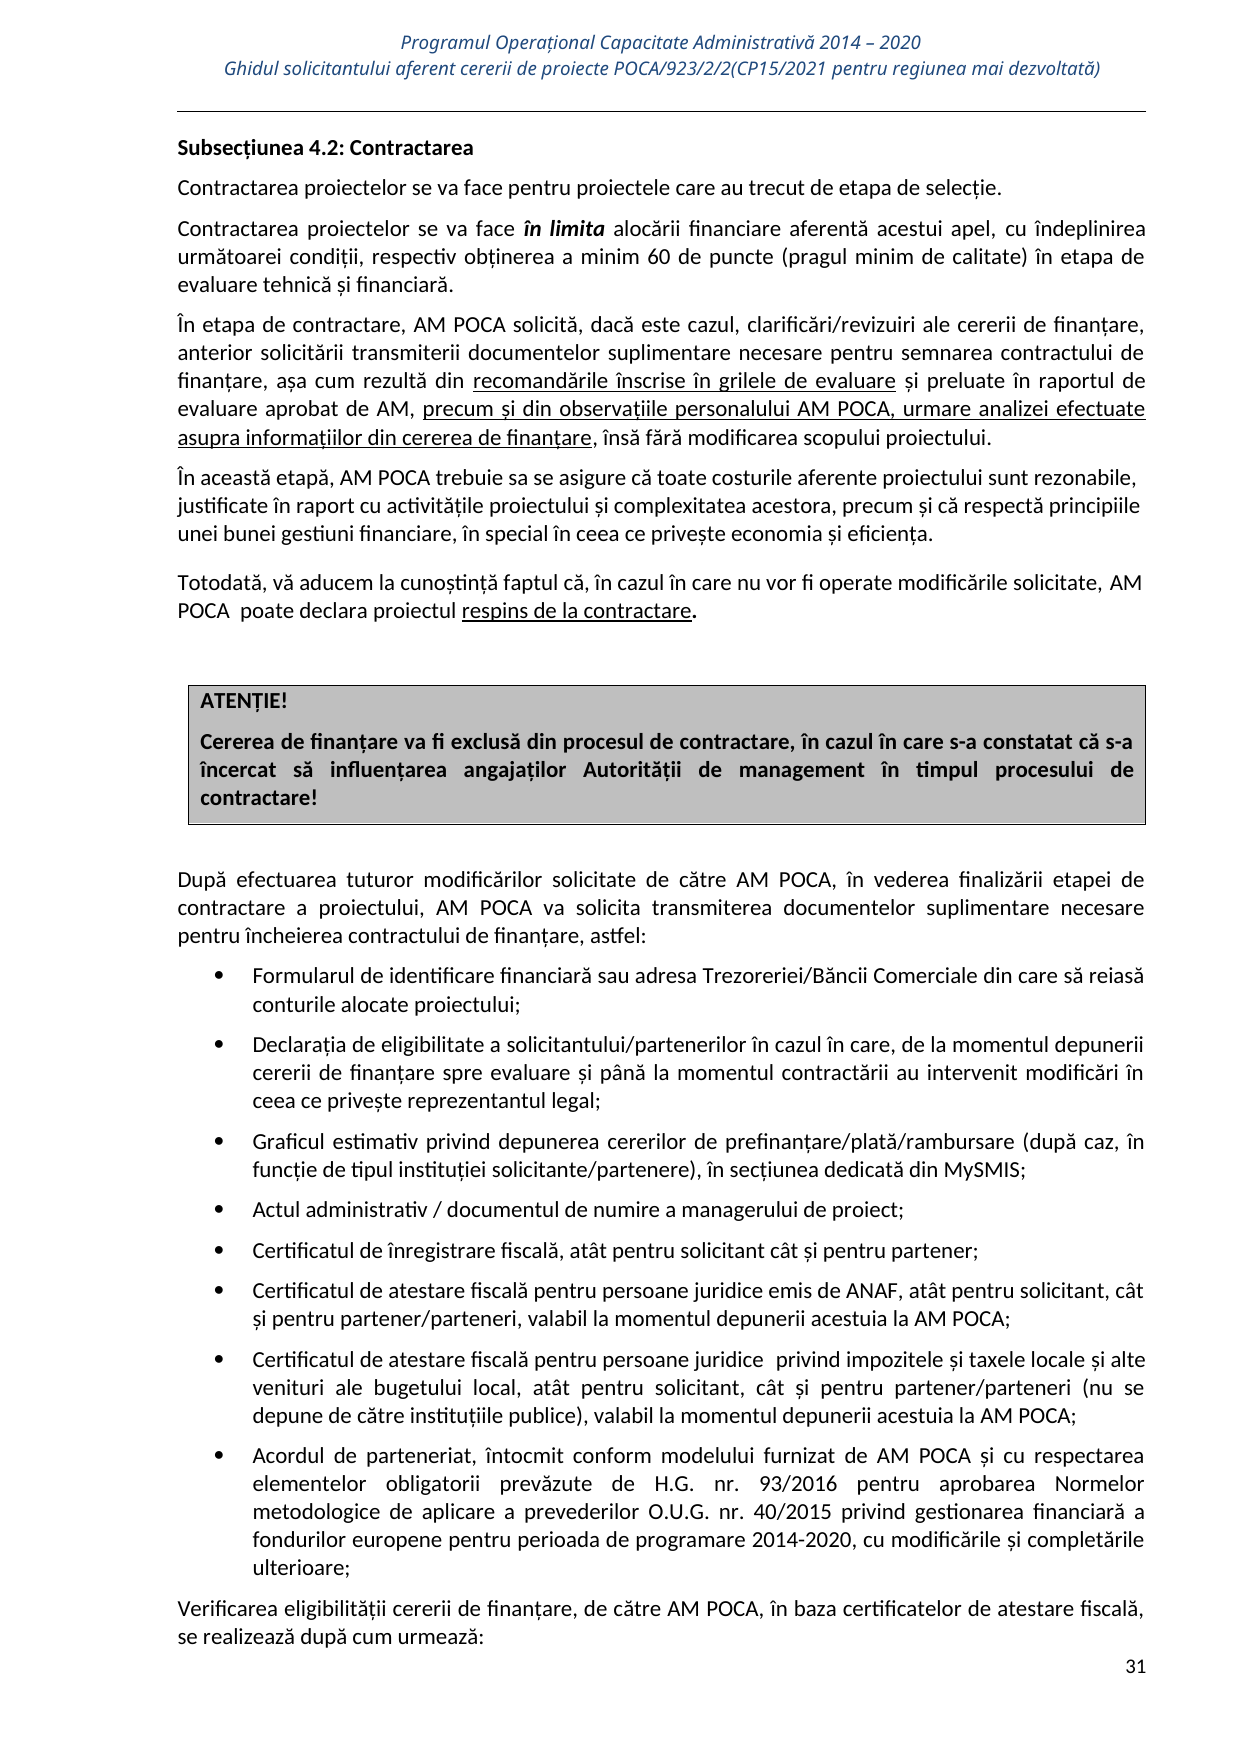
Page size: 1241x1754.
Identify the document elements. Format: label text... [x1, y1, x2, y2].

text Verificarea eligibilității cererii de finanțare, de către AM POCA, în baza certificatelor de atestare fiscală, se realizează după cum urmează: [177, 1594, 1146, 1650]
list Certificatul de atestare fiscală pentru persoane juridice privind impozitele şi taxele locale şi alte venituri ale bugetului local, atât pentru solicitant, cât și pentru partener/parteneri (nu se depune de către instituțiile publice), valabil la momentul depunerii acestuia la AM POCA; [215, 1345, 1146, 1429]
text În etapa de contractare, AM POCA solicită, dacă este cazul, clarificări/revizuiri ale cererii de finanțare, anterior solicitării transmiterii documentelor suplimentare necesare pentru semnarea contractului de finanțare, așa cum rezultă din recomandările înscrise în grilele de evaluare și preluate în raportul de evaluare aprobat de AM, precum și din observațiile personalului AM POCA, urmare analizei efectuate asupra informațiilor din cererea de finanțare, însă fără modificarea scopului proiectului. [177, 311, 1146, 451]
list În această etapă, AM POCA trebuie sa se asigure că toate costurile aferente proiectului sunt rezonabile, justificate în raport cu activitățile proiectului și complexitatea acestora, precum și că respectă principiile unei bunei gestiuni financiare, în special în ceea ce privește economia și eficiența. [177, 463, 1146, 547]
list Certificatul de atestare fiscală pentru persoane juridice emis de ANAF, atât pentru solicitant, cât și pentru partener/parteneri, valabil la momentul depunerii acestuia la AM POCA; [215, 1276, 1146, 1332]
table_header ATENȚIE! Cererea de finanţare va fi exclusă din procesul de contractare, în cazul în care s-a constatat că s-a încercat să influenţarea angajaţilor Autorităţii de management în timpul procesului de contractare! [189, 686, 1145, 823]
list Acordul de parteneriat, întocmit conform modelului furnizat de AM POCA și cu respectarea elementelor obligatorii prevăzute de H.G. nr. 93/2016 pentru aprobarea Normelor metodologice de aplicare a prevederilor O.U.G. nr. 40/2015 privind gestionarea financiară a fondurilor europene pentru perioada de programare 2014-2020, cu modificările și completările ulterioare; [215, 1441, 1146, 1582]
list Graficul estimativ privind depunerea cererilor de prefinanțare/plată/rambursare (după caz, în funcție de tipul instituției solicitante/partenere), în secțiunea dedicată din MySMIS; [215, 1127, 1146, 1183]
list Certificatul de înregistrare fiscală, atât pentru solicitant cât și pentru partener; [215, 1236, 1146, 1264]
text După efectuarea tuturor modificărilor solicitate de către AM POCA, în vederea finalizării etapei de contractare a proiectului, AM POCA va solicita transmiterea documentelor suplimentare necesare pentru încheierea contractului de finanțare, astfel: [177, 865, 1146, 949]
list Actul administrativ / documentul de numire a managerului de proiect; [215, 1195, 1146, 1223]
list Formularul de identificare financiară sau adresa Trezoreriei/Băncii Comerciale din care să reiasă conturile alocate proiectului; [215, 962, 1146, 1018]
text Contractarea proiectelor se va face în limita alocării financiare aferentă acestui apel, cu îndeplinirea următoarei condiții, respectiv obținerea a minim 60 de puncte (pragul minim de calitate) în etapa de evaluare tehnică și financiară. [177, 214, 1146, 298]
text Totodată, vă aducem la cunoștință faptul că, în cazul în care nu vor fi operate modificările solicitate, AM POCA poate declara proiectul respins de la contractare. [177, 568, 1146, 624]
text Contractarea proiectelor se va face pentru proiectele care au trecut de etapa de selecție. [177, 173, 1146, 201]
list Declarația de eligibilitate a solicitantului/partenerilor în cazul în care, de la momentul depunerii cererii de finanțare spre evaluare și până la momentul contractării au intervenit modificări în ceea ce privește reprezentantul legal; [215, 1030, 1146, 1114]
subtitle Subsecțiunea 4.2: Contractarea [177, 133, 1146, 161]
